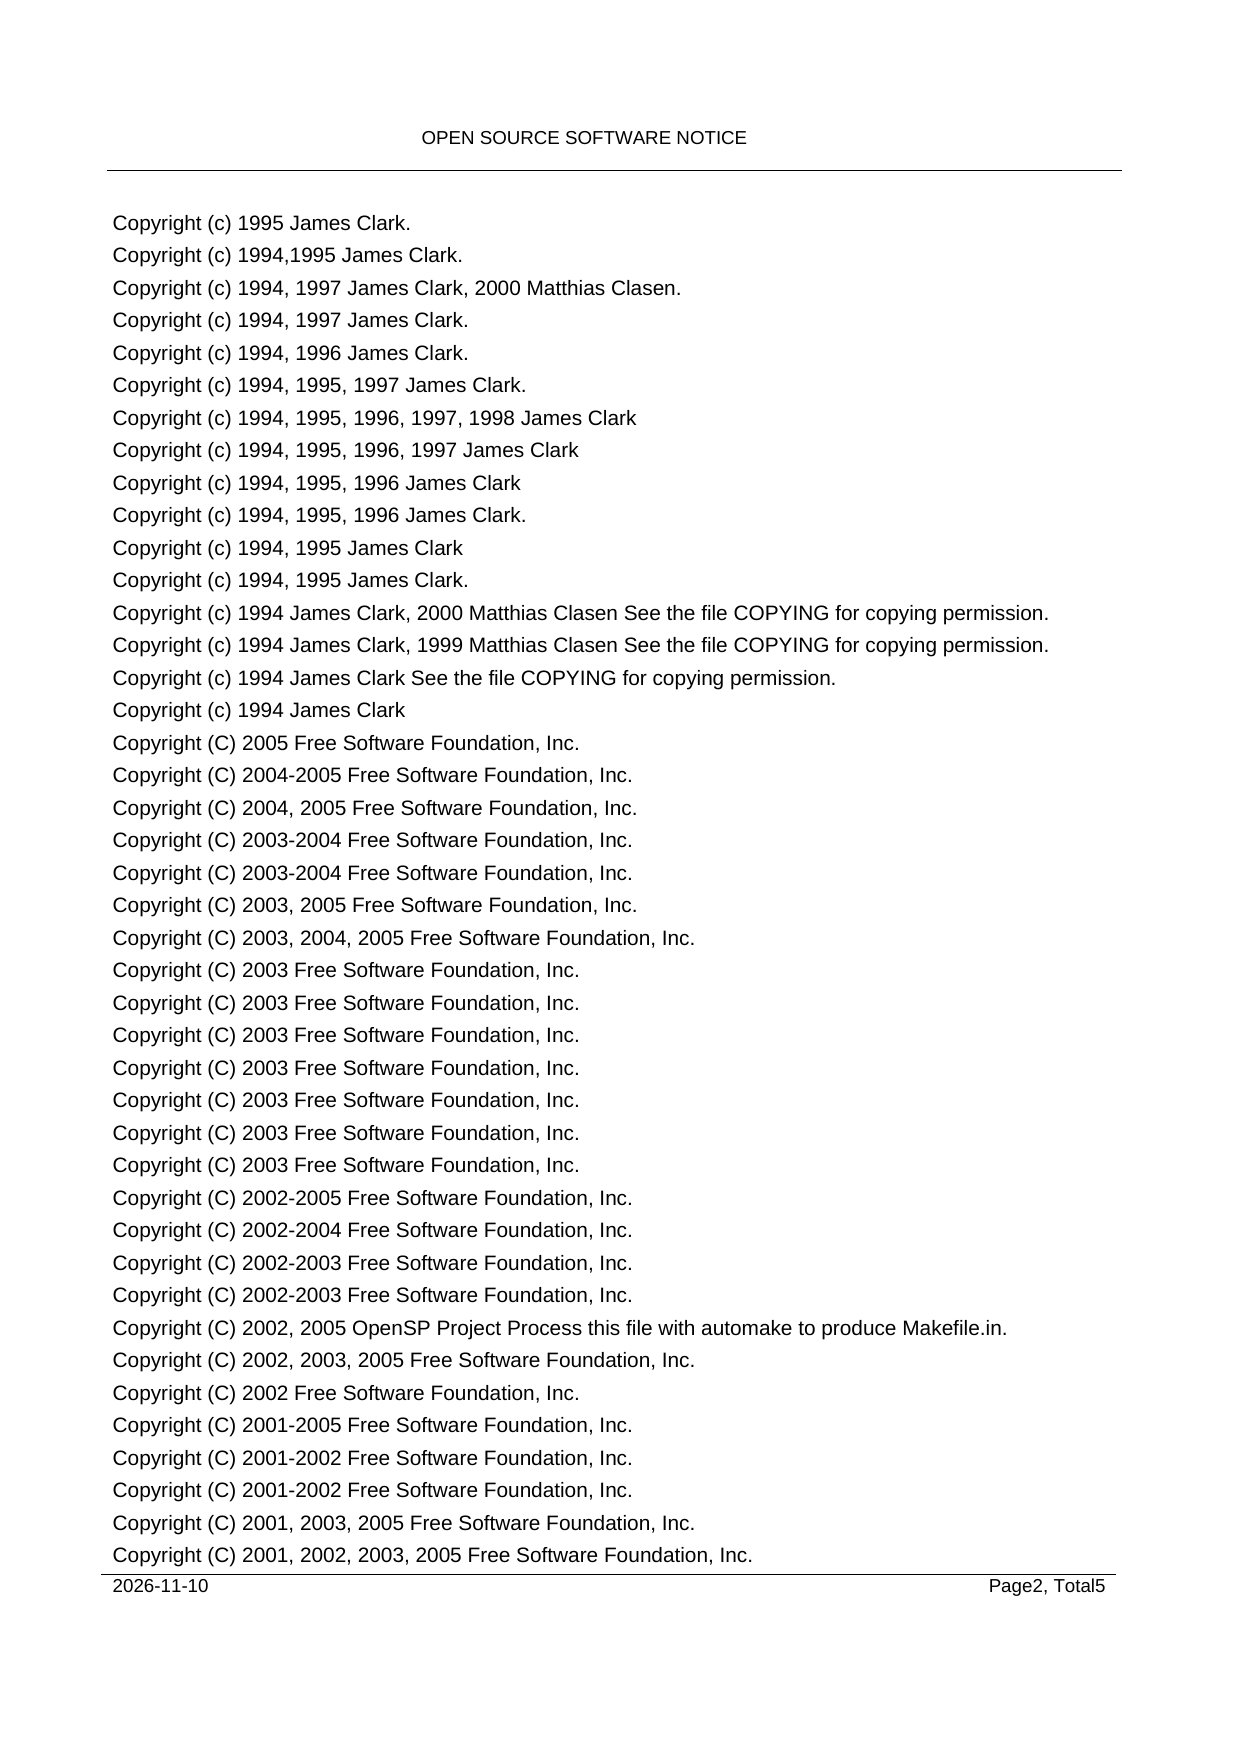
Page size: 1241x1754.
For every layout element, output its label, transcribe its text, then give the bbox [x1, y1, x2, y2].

text Copyright (C) 2003, 2005 Free Software Foundation, Inc. [112, 889, 1128, 921]
text Copyright (c) 1994, 1995, 1996, 1997, 1998 James Clark [112, 401, 1128, 434]
text Copyright (c) 1994, 1995 James Clark [112, 531, 1128, 564]
text Copyright (c) 1994,1995 James Clark. [112, 239, 1128, 271]
text Copyright (C) 2001, 2003, 2005 Free Software Foundation, Inc. [112, 1506, 1128, 1539]
text Copyright (c) 1994 James Clark See the file COPYING for copying permission. [112, 661, 1128, 694]
text Copyright (C) 2003 Free Software Foundation, Inc. [112, 986, 1128, 1019]
text Copyright (C) 2002-2004 Free Software Foundation, Inc. [112, 1214, 1128, 1246]
text Copyright (c) 1994, 1997 James Clark, 2000 Matthias Clasen. [112, 271, 1128, 304]
text Copyright (C) 2005 Free Software Foundation, Inc. [112, 726, 1128, 759]
text Copyright (c) 1994 James Clark, 1999 Matthias Clasen See the file COPYING for copying permission. [112, 629, 1128, 661]
text Copyright (C) 2003 Free Software Foundation, Inc. [112, 954, 1128, 986]
text Copyright (C) 2001-2002 Free Software Foundation, Inc. [112, 1441, 1128, 1474]
text Copyright (C) 2003 Free Software Foundation, Inc. [112, 1019, 1128, 1051]
text Copyright (C) 2003-2004 Free Software Foundation, Inc. [112, 856, 1128, 889]
text Copyright (C) 2002-2005 Free Software Foundation, Inc. [112, 1181, 1128, 1214]
text Copyright (C) 2002, 2005 OpenSP Project Process this file with automake to produce Makefile.in. [112, 1311, 1128, 1344]
text Copyright (C) 2001-2005 Free Software Foundation, Inc. [112, 1409, 1128, 1441]
text Copyright (C) 2003 Free Software Foundation, Inc. [112, 1084, 1128, 1116]
text Copyright (C) 2004, 2005 Free Software Foundation, Inc. [112, 791, 1128, 824]
text Copyright (C) 2003 Free Software Foundation, Inc. [112, 1051, 1128, 1084]
text Copyright (C) 2002, 2003, 2005 Free Software Foundation, Inc. [112, 1344, 1128, 1376]
text Copyright (C) 2002-2003 Free Software Foundation, Inc. [112, 1246, 1128, 1279]
text Copyright (c) 1994, 1996 James Clark. [112, 336, 1128, 369]
text Copyright (C) 2002-2003 Free Software Foundation, Inc. [112, 1279, 1128, 1311]
text Copyright (C) 2003-2004 Free Software Foundation, Inc. [112, 824, 1128, 856]
text Copyright (C) 2003 Free Software Foundation, Inc. [112, 1149, 1128, 1181]
text Copyright (c) 1994, 1995 James Clark. [112, 564, 1128, 596]
text Copyright (C) 2003 Free Software Foundation, Inc. [112, 1116, 1128, 1149]
text Copyright (c) 1994, 1995, 1996 James Clark. [112, 499, 1128, 531]
text Copyright (c) 1994, 1997 James Clark. [112, 304, 1128, 336]
text Copyright (c) 1994 James Clark, 2000 Matthias Clasen See the file COPYING for copying permission. [112, 596, 1128, 629]
text Copyright (C) 2001, 2002, 2003, 2005 Free Software Foundation, Inc. [112, 1539, 1128, 1571]
text Copyright (c) 1994 James Clark [112, 694, 1128, 726]
text Copyright (c) 1994, 1995, 1996 James Clark [112, 466, 1128, 499]
text Copyright (C) 2001-2002 Free Software Foundation, Inc. [112, 1474, 1128, 1506]
text Copyright (c) 1995 James Clark. [112, 206, 1128, 239]
text Copyright (C) 2003, 2004, 2005 Free Software Foundation, Inc. [112, 921, 1128, 954]
text Copyright (c) 1994, 1995, 1996, 1997 James Clark [112, 434, 1128, 466]
text Copyright (C) 2002 Free Software Foundation, Inc. [112, 1376, 1128, 1409]
text Copyright (C) 2004-2005 Free Software Foundation, Inc. [112, 759, 1128, 791]
text Copyright (c) 1994, 1995, 1997 James Clark. [112, 369, 1128, 401]
